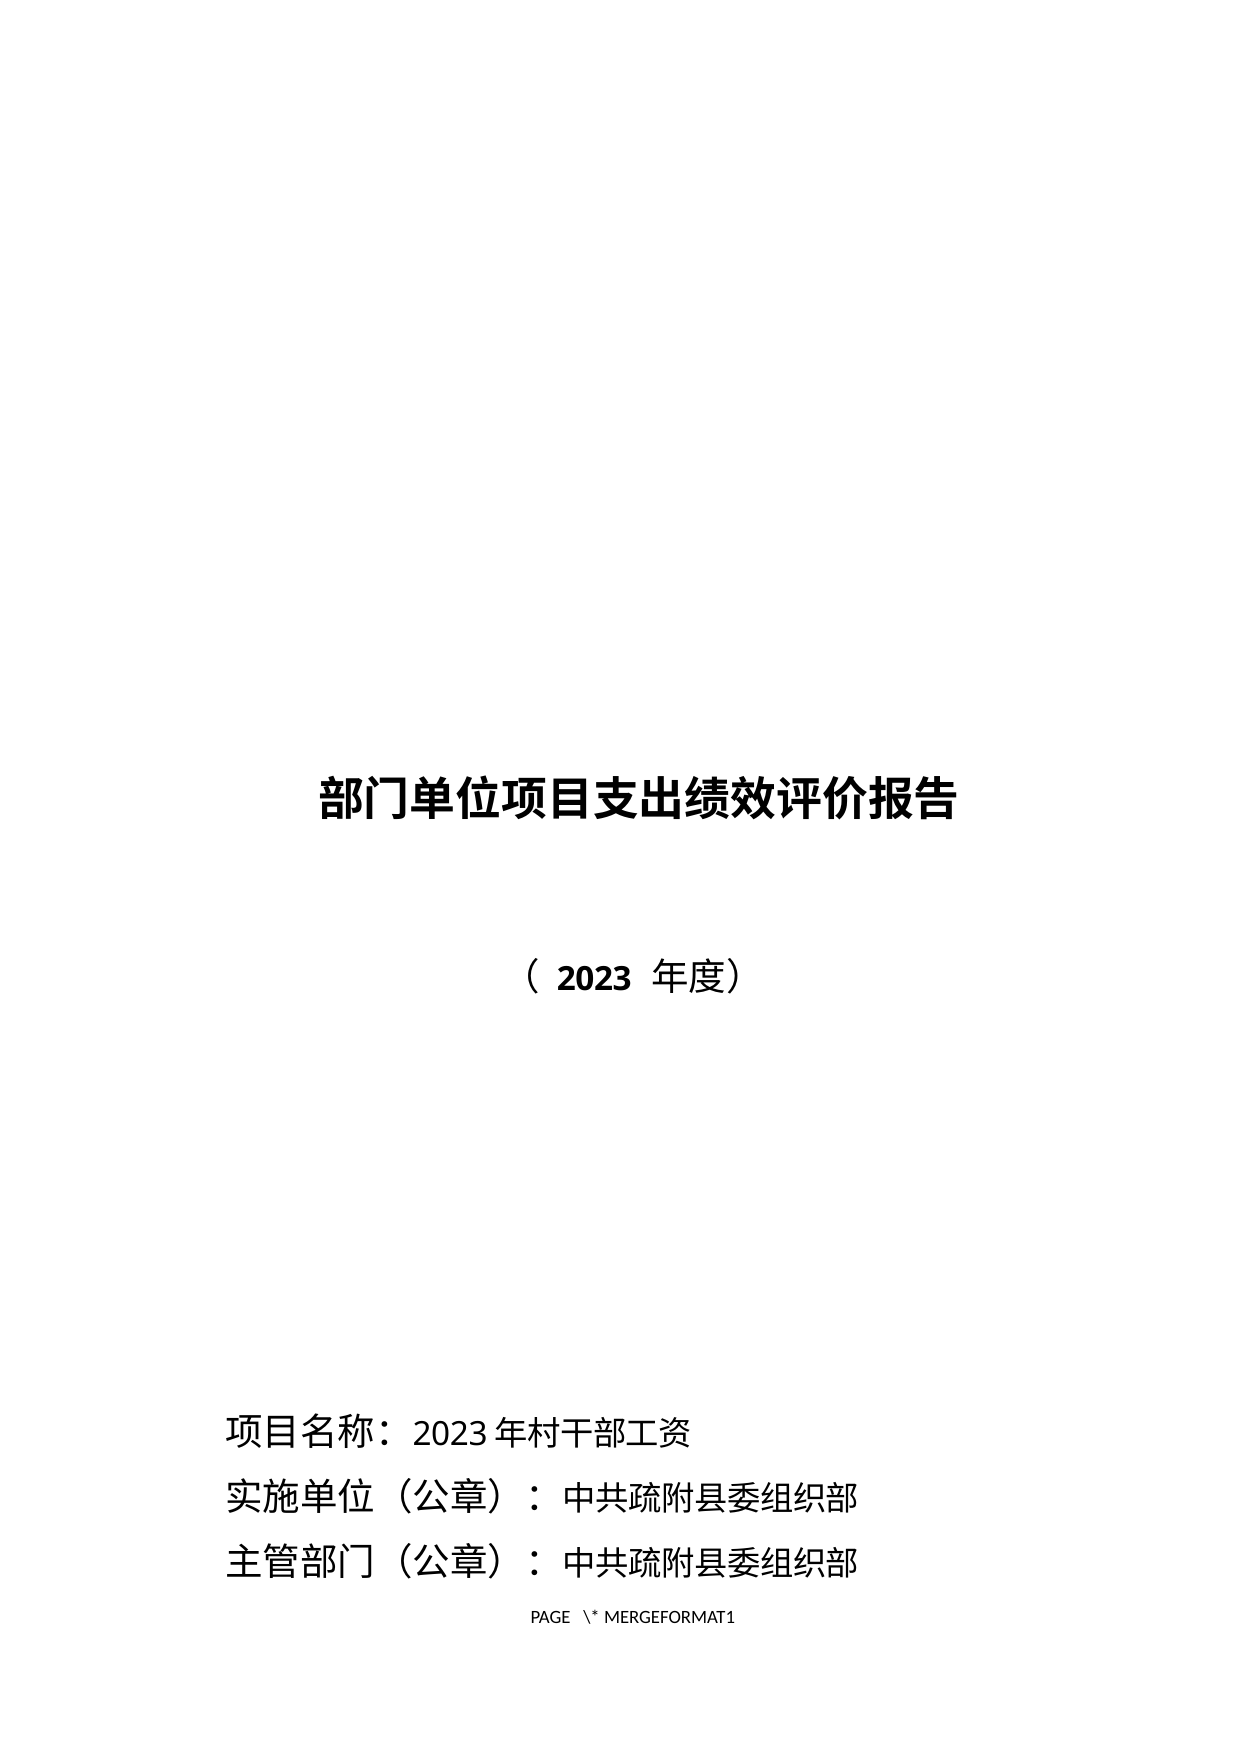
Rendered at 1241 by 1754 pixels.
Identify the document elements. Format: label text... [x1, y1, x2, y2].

text 主管部门（公章）：中共疏附县委组织部 [187, 1527, 1078, 1592]
text 部门单位项目支出绩效评价报告 [187, 747, 1078, 844]
text 实施单位（公章）：中共疏附县委组织部 [187, 1462, 1078, 1527]
text （ 2023 年度） [187, 942, 1078, 1007]
text 项目名称：2023年村干部工资 [187, 1397, 1078, 1462]
